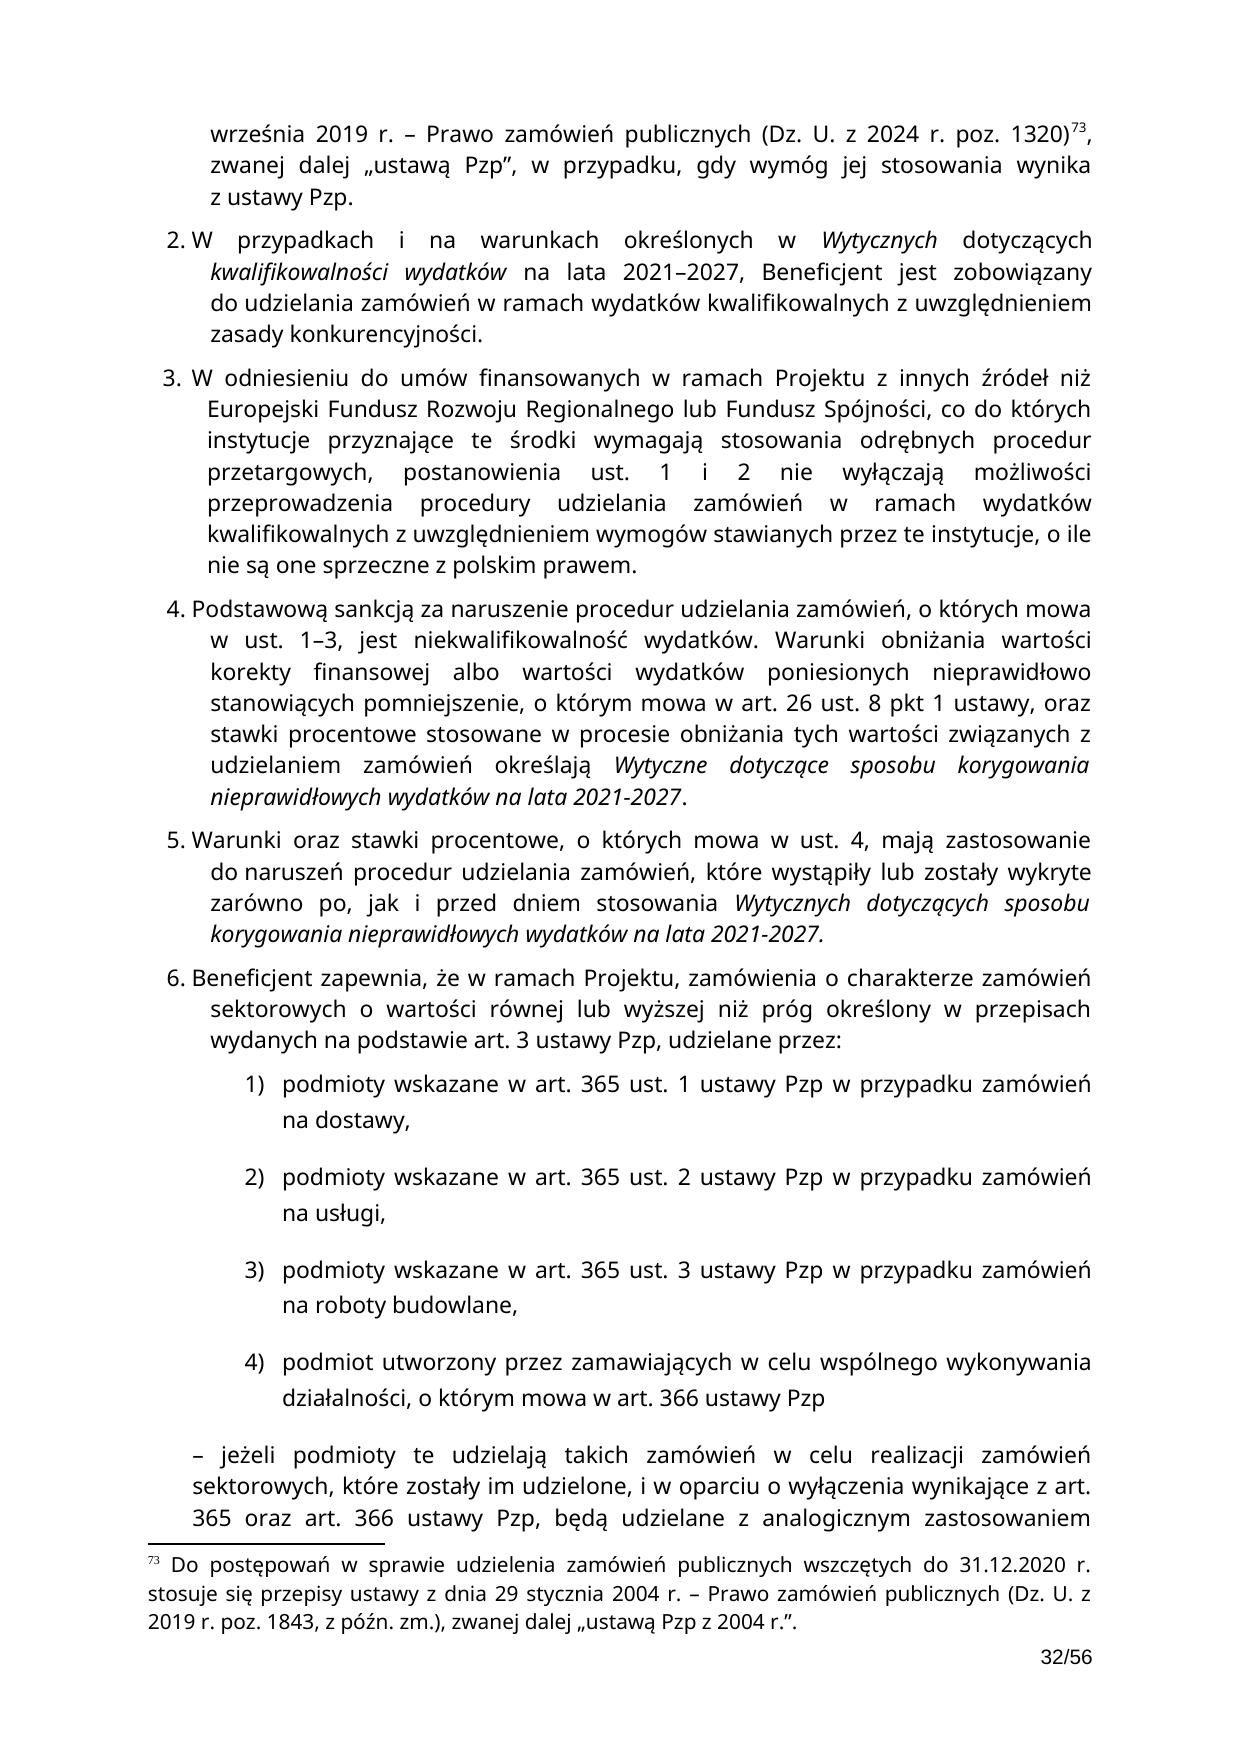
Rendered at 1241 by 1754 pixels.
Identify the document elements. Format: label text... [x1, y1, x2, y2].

list W odniesieniu do umów finansowanych w ramach Projektu z innych źródeł niż Europejski Fundusz Rozwoju Regionalnego lub Fundusz Spójności, co do których instytucje przyznające te środki wymagają stosowania odrębnych procedur przetargowych, postanowienia ust. 1 i 2 nie wyłączają możliwości przeprowadzenia procedury udzielania zamówień w ramach wydatków kwalifikowalnych z uwzględnieniem wymogów stawianych przez te instytucje, o ile nie są one sprzeczne z polskim prawem. [162, 362, 1092, 581]
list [166, 118, 1092, 212]
list podmioty wskazane w art. 365 ust. 1 ustawy Pzp w przypadku zamówień na dostawy, [244, 1068, 1092, 1135]
list Warunki oraz stawki procentowe, o których mowa w ust. 4, mają zastosowanie do naruszeń procedur udzielania zamówień, które wystąpiły lub zostały wykryte zarówno po, jak i przed dniem stosowania Wytycznych dotyczących sposobu korygowania nieprawidłowych wydatków na lata 2021-2027. [166, 824, 1092, 949]
list Beneficjent zapewnia, że w ramach Projektu, zamówienia o charakterze zamówień sektorowych o wartości równej lub wyższej niż próg określony w przepisach wydanych na podstawie art. 3 ustawy Pzp, udzielane przez: [166, 962, 1092, 1056]
list Podstawową sankcją za naruszenie procedur udzielania zamówień, o których mowa w ust. 1–3, jest niekwalifikowalność wydatków. Warunki obniżania wartości korekty finansowej albo wartości wydatków poniesionych nieprawidłowo stanowiących pomniejszenie, o którym mowa w art. 26 ust. 8 pkt 1 ustawy, oraz stawki procentowe stosowane w procesie obniżania tych wartości związanych z udzielaniem zamówień określają Wytyczne dotyczące sposobu korygowania nieprawidłowych wydatków na lata 2021-2027. [166, 593, 1092, 812]
list podmioty wskazane w art. 365 ust. 2 ustawy Pzp w przypadku zamówień na usługi, [244, 1161, 1092, 1228]
list W przypadkach i na warunkach określonych w Wytycznych dotyczących kwalifikowalności wydatków na lata 2021–2027, Beneficjent jest zobowiązany do udzielania zamówień w ramach wydatków kwalifikowalnych z uwzględnieniem zasady konkurencyjności. [166, 224, 1092, 349]
list podmiot utworzony przez zamawiających w celu wspólnego wykonywania działalności, o którym mowa w art. 366 ustawy Pzp [244, 1346, 1092, 1413]
list podmioty wskazane w art. 365 ust. 3 ustawy Pzp w przypadku zamówień na roboty budowlane, [244, 1253, 1092, 1321]
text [192, 1439, 1092, 1533]
